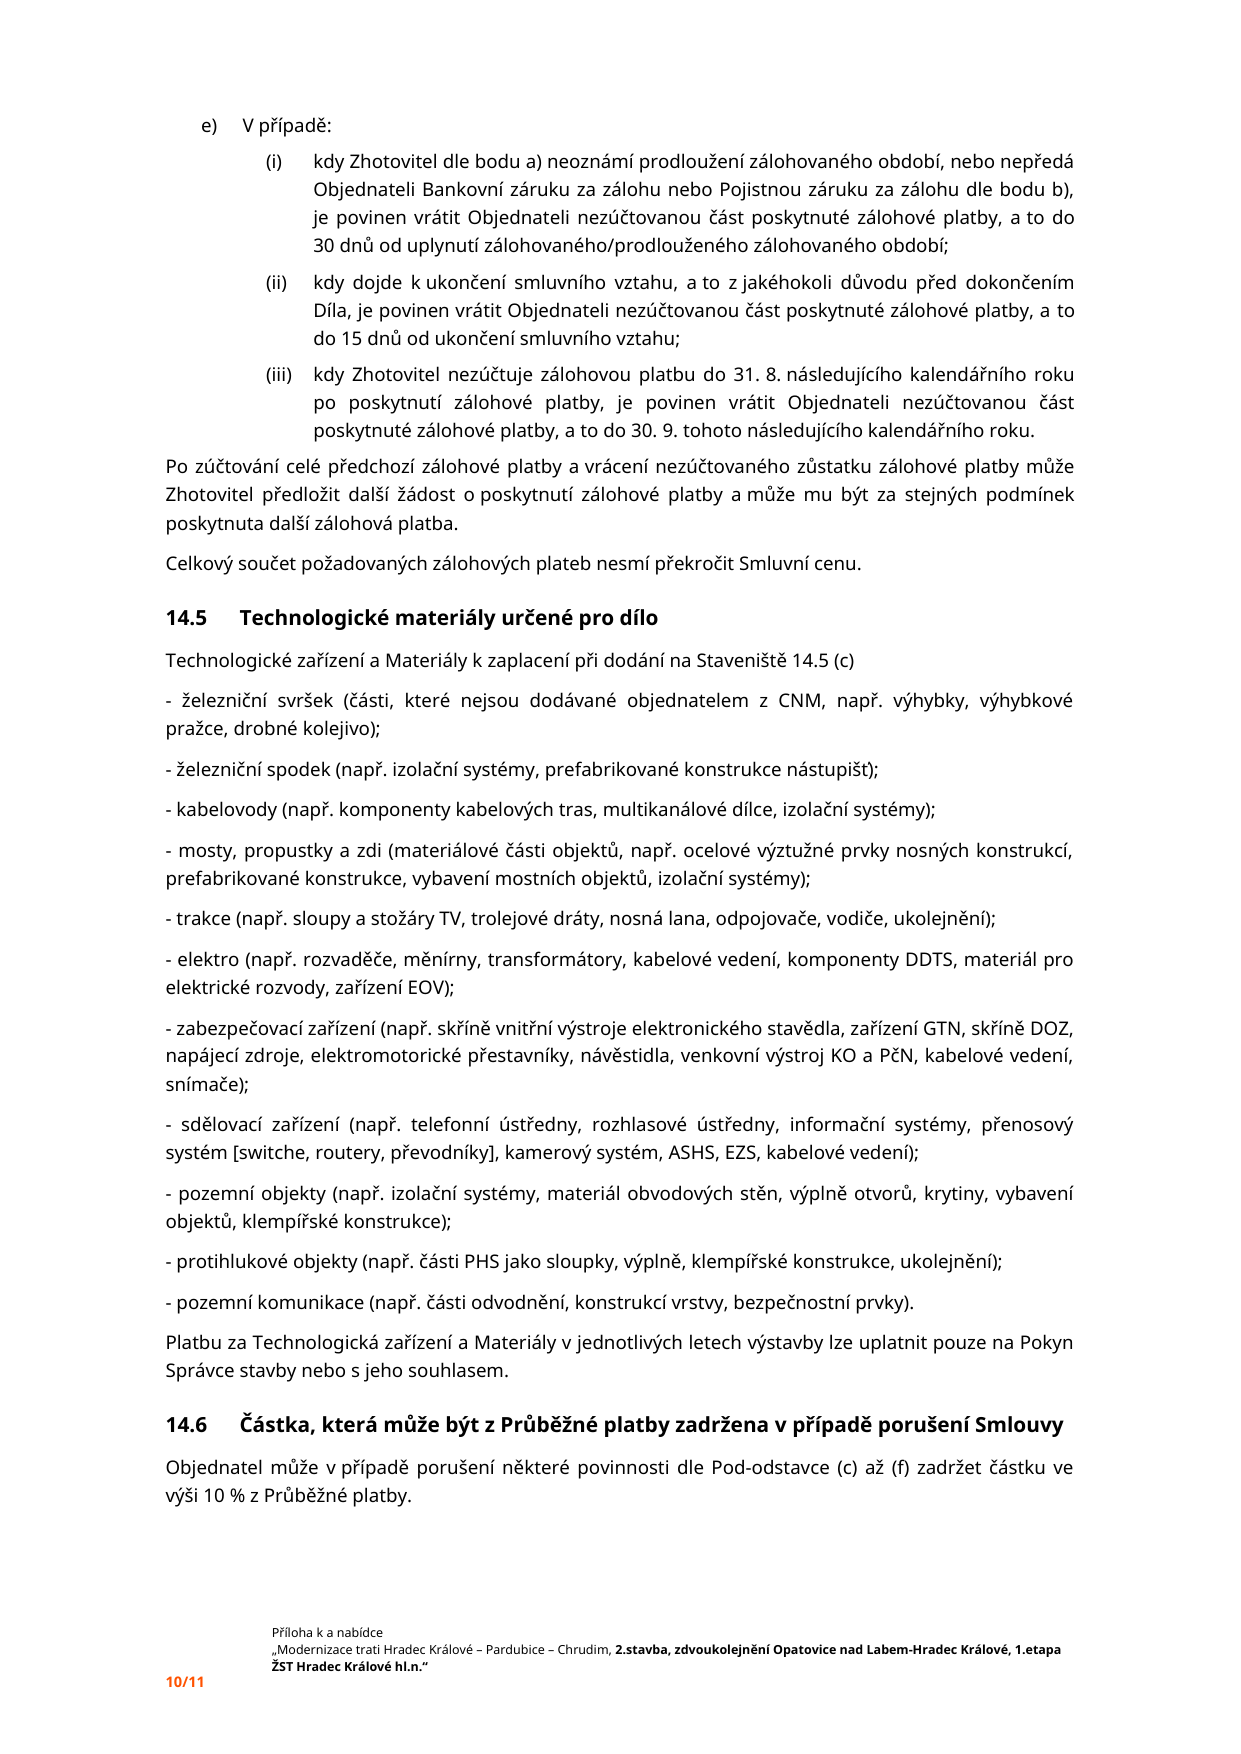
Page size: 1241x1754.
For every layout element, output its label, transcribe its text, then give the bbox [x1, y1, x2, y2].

text - železniční svršek (části, které nejsou dodávané objednatelem z CNM, např. výhybky, výhybkové pražce, drobné kolejivo); [165, 688, 1075, 741]
text Technologické zařízení a Materiály k zaplacení při dodání na Staveniště 14.5 (c) [165, 647, 1075, 673]
text - pozemní komunikace (např. části odvodnění, konstrukcí vrstvy, bezpečnostní prvky). [165, 1289, 1075, 1314]
text kdy Zhotovitel nezúčtuje zálohovou platbu do 31. 8. následujícího kalendářního roku po poskytnutí zálohové platby, je povinen vrátit Objednateli nezúčtovanou část poskytnuté zálohové platby, a to do 30. 9. tohoto následujícího kalendářního roku. [266, 361, 1075, 443]
text kdy Zhotovitel dle bodu a) neoznámí prodloužení zálohovaného období, nebo nepředá Objednateli Bankovní záruku za zálohu nebo Pojistnou záruku za zálohu dle bodu b), je povinen vrátit Objednateli nezúčtovanou část poskytnuté zálohové platby, a to do 30 dnů od uplynutí zálohovaného/prodlouženého zálohovaného období; [266, 148, 1075, 258]
text - mosty, propustky a zdi (materiálové části objektů, např. ocelové výztužné prvky nosných konstrukcí, prefabrikované konstrukce, vybavení mostních objektů, izolační systémy); [165, 837, 1075, 891]
text Objednatel může v případě porušení některé povinnosti dle Pod-odstavce (c) až (f) zadržet částku ve výši 10 % z Průběžné platby. [165, 1454, 1075, 1508]
text - zabezpečovací zařízení (např. skříně vnitřní výstroje elektronického stavědla, zařízení GTN, skříně DOZ, napájecí zdroje, elektromotorické přestavníky, návěstidla, venkovní výstroj KO a PčN, kabelové vedení, snímače); [165, 1015, 1075, 1096]
text - železniční spodek (např. izolační systémy, prefabrikované konstrukce nástupišť); [165, 756, 1075, 782]
text - elektro (např. rozvaděče, měnírny, transformátory, kabelové vedení, komponenty DDTS, materiál pro elektrické rozvody, zařízení EOV); [165, 946, 1075, 1000]
text V případě: [201, 112, 1075, 138]
text kdy dojde k ukončení smluvního vztahu, a to z jakéhokoli důvodu před dokončením Díla, je povinen vrátit Objednateli nezúčtovanou část poskytnuté zálohové platby, a to do 15 dnů od ukončení smluvního vztahu; [266, 269, 1075, 351]
text Platbu za Technologická zařízení a Materiály v jednotlivých letech výstavby lze uplatnit pouze na Pokyn Správce stavby nebo s jeho souhlasem. [165, 1329, 1075, 1383]
text - pozemní objekty (např. izolační systémy, materiál obvodových stěn, výplně otvorů, krytiny, vybavení objektů, klempířské konstrukce); [165, 1180, 1075, 1233]
text 14.6 Částka, která může být z Průběžné platby zadržena v případě porušení Smlouvy [165, 1411, 1075, 1439]
text - trakce (např. sloupy a stožáry TV, trolejové dráty, nosná lana, odpojovače, vodiče, ukolejnění); [165, 906, 1075, 931]
text - sdělovací zařízení (např. telefonní ústředny, rozhlasové ústředny, informační systémy, přenosový systém [switche, routery, převodníky], kamerový systém, ASHS, EZS, kabelové vedení); [165, 1111, 1075, 1165]
text - protihlukové objekty (např. části PHS jako sloupky, výplně, klempířské konstrukce, ukolejnění); [165, 1248, 1075, 1274]
text Po zúčtování celé předchozí zálohové platby a vrácení nezúčtovaného zůstatku zálohové platby může Zhotovitel předložit další žádost o poskytnutí zálohové platby a může mu být za stejných podmínek poskytnuta další zálohová platba. [165, 454, 1075, 535]
text Celkový součet požadovaných zálohových plateb nesmí překročit Smluvní cenu. [165, 550, 1075, 576]
text - kabelovody (např. komponenty kabelových tras, multikanálové dílce, izolační systémy); [165, 797, 1075, 822]
text 14.5 Technologické materiály určené pro dílo [165, 603, 1075, 632]
